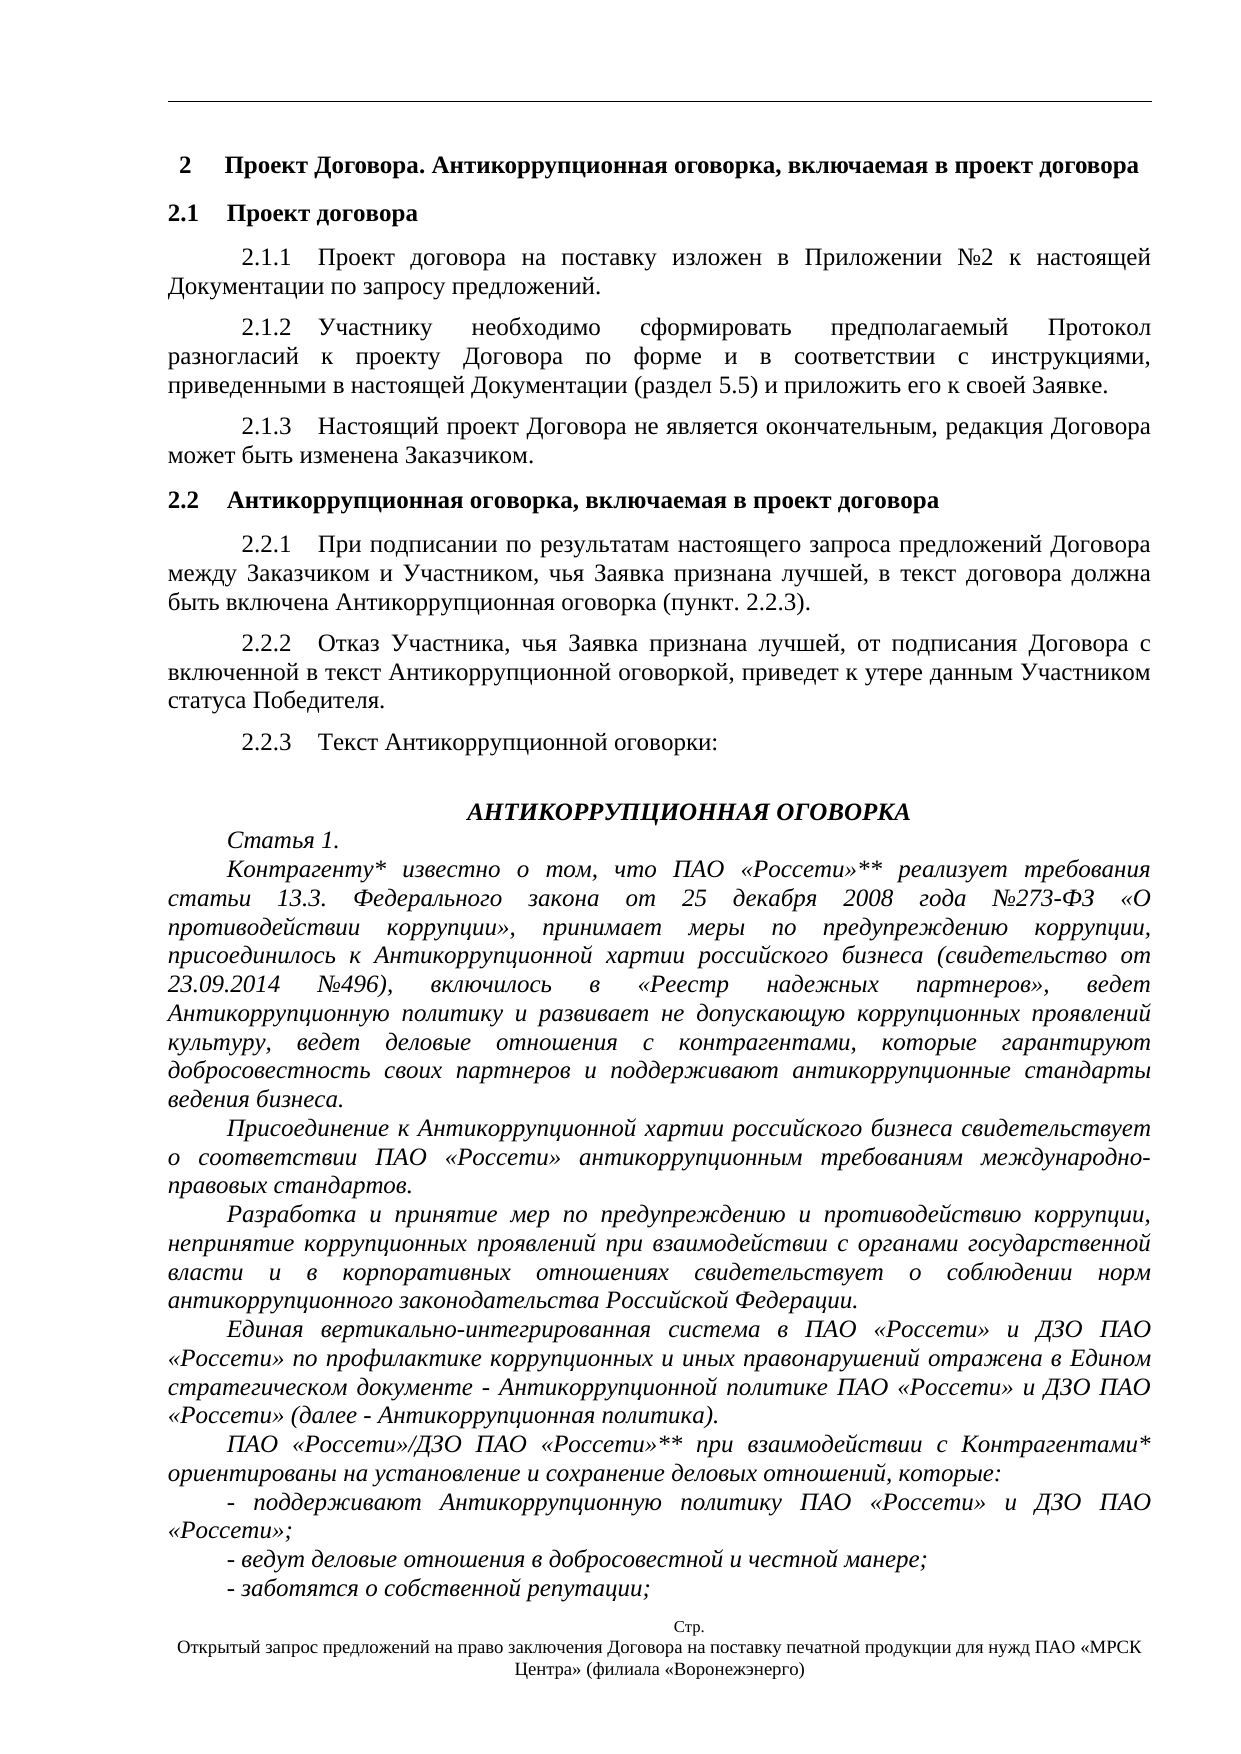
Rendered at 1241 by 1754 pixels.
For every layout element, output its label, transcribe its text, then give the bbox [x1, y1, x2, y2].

text - поддерживают Антикоррупционную политику ПАО «Россети» и ДЗО ПАО «Россети»; [168, 1487, 1152, 1544]
text ПАО «Россети»/ДЗО ПАО «Россети»** при взаимодействии с Контрагентами* ориентированы на установление и сохранение деловых отношений, которые: [168, 1429, 1152, 1487]
text - заботятся о собственной репутации; [168, 1573, 1152, 1602]
text Присоединение к Антикоррупционной хартии российского бизнеса свидетельствует о соответствии ПАО «Россети» антикоррупционным требованиям международно-правовых стандартов. [168, 1113, 1152, 1199]
subtitle Отказ Участника, чья Заявка признана лучшей, от подписания Договора с включенной в текст Антикоррупционной оговоркой, приведет к утере данным Участником статуса Победителя. [168, 628, 1152, 714]
subtitle Проект договора на поставку изложен в Приложении №2 к настоящей Документации по запросу предложений. [168, 242, 1152, 300]
text Статья 1. [168, 826, 1152, 854]
text Разработка и принятие мер по предупреждению и противодействию коррупции, непринятие коррупционных проявлений при взаимодействии с органами государственной власти и в корпоративных отношениях свидетельствует о соблюдении норм антикоррупционного законодательства Российской Федерации. [168, 1199, 1152, 1314]
text Контрагенту* известно о том, что ПАО «Россети»** реализует требования статьи 13.3. Федерального закона от 25 декабря 2008 года №273-ФЗ «О противодействии коррупции», принимает меры по предупреждению коррупции, присоединилось к Антикоррупционной хартии российского бизнеса (свидетельство от 23.09.2014 №496), включилось в «Реестр надежных партнеров», ведет Антикоррупционную политику и развивает не допускающую коррупционных проявлений культуру, ведет деловые отношения с контрагентами, которые гарантируют добросовестность своих партнеров и поддерживают антикоррупционные стандарты ведения бизнеса. [168, 854, 1152, 1113]
subtitle При подписании по результатам настоящего запроса предложений Договора между Заказчиком и Участником, чья Заявка признана лучшей, в текст договора должна быть включена Антикоррупционная оговорка (пункт. 2.2.3). [168, 529, 1152, 616]
subtitle Текст Антикоррупционной оговорки: [168, 727, 1152, 756]
text АНТИКОРРУПЦИОННАЯ ОГОВОРКА [168, 797, 1152, 826]
text Единая вертикально-интегрированная система в ПАО «Россети» и ДЗО ПАО «Россети» по профилактике коррупционных и иных правонарушений отражена в Едином стратегическом документе - Антикоррупционной политике ПАО «Россети» и ДЗО ПАО «Россети» (далее - Антикоррупционная политика). [168, 1314, 1152, 1429]
text - ведут деловые отношения в добросовестной и честной манере; [168, 1544, 1152, 1573]
subtitle Участнику необходимо сформировать предполагаемый Протокол разногласий к проекту Договора по форме и в соответствии с инструкциями, приведенными в настоящей Документации (раздел 5.5) и приложить его к своей Заявке. [168, 312, 1152, 398]
subtitle Проект Договора. Антикоррупционная оговорка, включаемая в проект договора [166, 150, 1152, 179]
subtitle Антикоррупционная оговорка, включаемая в проект договора [168, 485, 1152, 514]
subtitle Проект договора [168, 198, 1152, 227]
subtitle Настоящий проект Договора не является окончательным, редакция Договора может быть изменена Заказчиком. [168, 411, 1152, 468]
